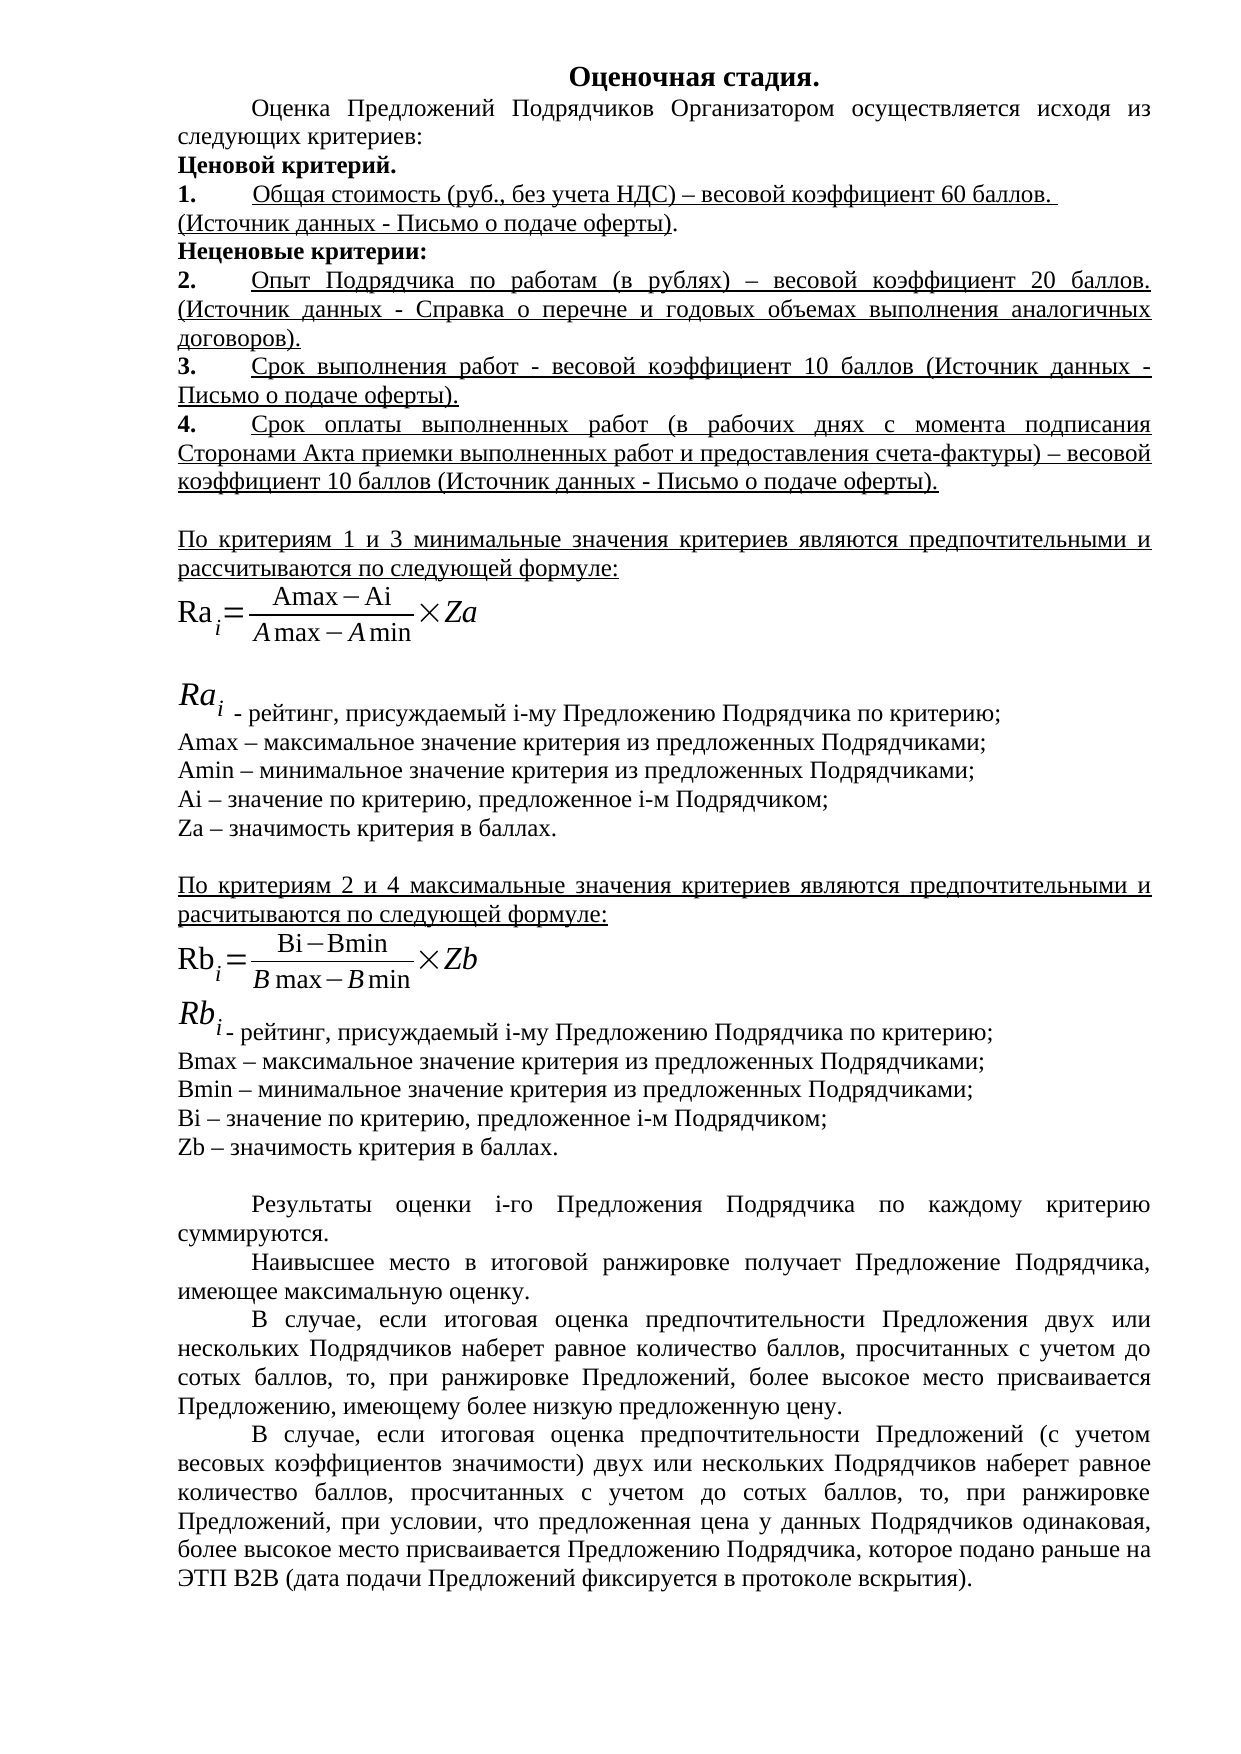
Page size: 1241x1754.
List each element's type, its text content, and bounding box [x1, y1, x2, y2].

text Оценочная стадия. [177, 59, 1152, 93]
list Опыт Подрядчика по работам (в рублях) – весовой коэффициент 20 баллов. (Источник данных - Справка о перечне и годовых объемах выполнения аналогичных договоров). [177, 320, 1152, 351]
text (Источник данных - Письмо о подаче оферты). [177, 208, 1152, 236]
text Наивысшее место в итоговой ранжировке получает Предложение Подрядчика, имеющее максимальную оценку. [177, 1247, 1152, 1304]
list Срок выполнения работ - весовой коэффициент 10 баллов (Источник данных - Письмо о подаче оферты). [177, 351, 1152, 409]
text Bi – значение по критерию, предложенное i-м Подрядчиком; [177, 1103, 1152, 1132]
list Срок оплаты выполненных работ (в рабочих днях с момента подписания Сторонами Акта приемки выполненных работ и предоставления счета-фактуры) – весовой коэффициент 10 баллов (Источник данных - Письмо о подаче оферты). [177, 464, 1152, 495]
text По критериям 2 и 4 максимальные значения критериев являются предпочтительными и расчитываются по следующей формуле: [177, 870, 1152, 895]
text Amax – максимальное значение критерия из предложенных Подрядчиками; [177, 727, 1152, 755]
text Ценовой критерий. [177, 150, 1152, 179]
text Ai – значение по критерию, предложенное i-м Подрядчиком; [177, 784, 1152, 813]
text По критериям 2 и 4 максимальные значения критериев являются предпочтительными и расчитываются по следующей формуле: [177, 896, 1152, 928]
text Amin – минимальное значение критерия из предложенных Подрядчиками; [177, 755, 1152, 784]
list Общая стоимость (руб., без учета НДС) – весовой коэффициент 60 баллов. [177, 179, 1152, 208]
text В случае, если итоговая оценка предпочтительности Предложения двух или нескольких Подрядчиков наберет равное количество баллов, просчитанных с учетом до сотых баллов, то, при ранжировке Предложений, более высокое место присваивается Предложению, имеющему более низкую предложенную цену. [177, 1304, 1152, 1419]
text Оценка Предложений Подрядчиков Организатором осуществляется исходя из следующих критериев: [177, 93, 1152, 150]
text Результаты оценки i-го Предложения Подрядчика по каждому критерию суммируются. [177, 1189, 1152, 1247]
text Bmax – максимальное значение критерия из предложенных Подрядчиками; [177, 1046, 1152, 1074]
text Za – значимость критерия в баллах. [177, 813, 1152, 842]
text - рейтинг, присуждаемый i-му Предложению Подрядчика по критерию; [177, 676, 1152, 727]
text Bmin – минимальное значение критерия из предложенных Подрядчиками; [177, 1074, 1152, 1103]
text По критериям 1 и 3 минимальные значения критериев являются предпочтительными и рассчитываются по следующей формуле: [177, 550, 1152, 581]
list Опыт Подрядчика по работам (в рублях) – весовой коэффициент 20 баллов. (Источник данных - Справка о перечне и годовых объемах выполнения аналогичных договоров). [177, 265, 1152, 319]
text По критериям 1 и 3 минимальные значения критериев являются предпочтительными и рассчитываются по следующей формуле: [177, 524, 1152, 549]
text В случае, если итоговая оценка предпочтительности Предложений (с учетом весовых коэффициентов значимости) двух или нескольких Подрядчиков наберет равное количество баллов, просчитанных с учетом до сотых баллов, то, при ранжировке Предложений, при условии, что предложенная цена у данных Подрядчиков одинаковая, более высокое место присваивается Предложению Подрядчика, которое подано раньше на ЭТП B2B (дата подачи Предложений фиксируется в протоколе вскрытия). [177, 1419, 1152, 1592]
text Неценовые критерии: [177, 236, 1152, 265]
text - рейтинг, присуждаемый i-му Предложению Подрядчика по критерию; [177, 993, 1152, 1046]
list Срок оплаты выполненных работ (в рабочих днях с момента подписания Сторонами Акта приемки выполненных работ и предоставления счета-фактуры) – весовой коэффициент 10 баллов (Источник данных - Письмо о подаче оферты). [177, 409, 1152, 463]
text Zb – значимость критерия в баллах. [177, 1132, 1152, 1161]
